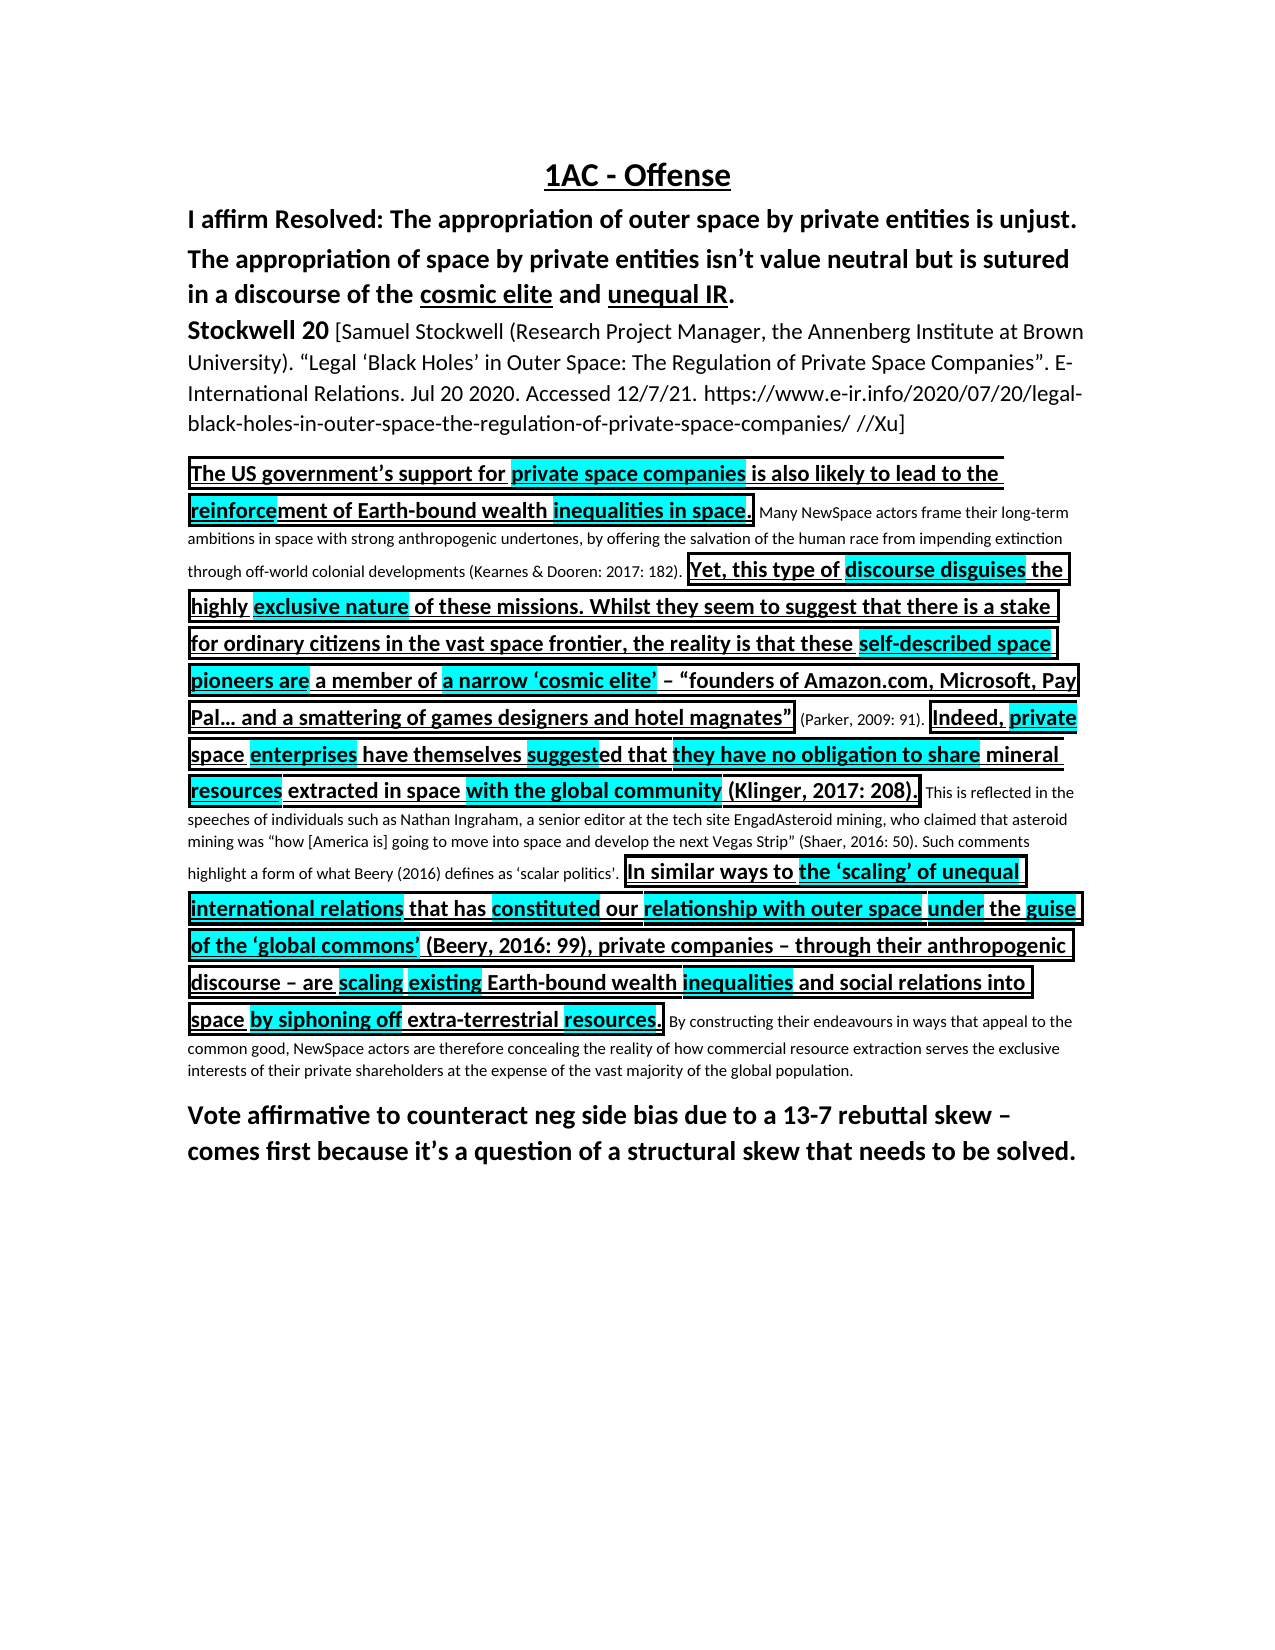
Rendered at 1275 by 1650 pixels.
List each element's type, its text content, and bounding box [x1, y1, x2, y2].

subtitle I affirm Resolved: The appropriation of outer space by private entities is unjust. [187, 202, 1087, 235]
subtitle Vote affirmative to counteract neg side bias due to a 13-7 rebuttal skew – comes first because it’s a question of a structural skew that needs to be solved. [187, 1098, 1087, 1167]
subtitle The appropriation of space by private entities isn’t value neutral but is sutured in a discourse of the cosmic elite and unequal IR. [187, 242, 1087, 311]
text Stockwell 20 [Samuel Stockwell (Research Project Manager, the Annenberg Institute at Brown University). “Legal ‘Black Holes’ in Outer Space: The Regulation of Private Space Companies”. E-International Relations. Jul 20 2020. Accessed 12/7/21. https://www.e-ir.info/2020/07/20/legal-black-holes-in-outer-space-the-regulation-of-private-space-companies/ //Xu] [187, 313, 1087, 437]
text The US government’s support for private space companies is also likely to lead to the reinforcement of Earth-bound wealth inequalities in space. Many NewSpace actors frame their long-term ambitions in space with strong anthropogenic undertones, by offering the salvation of the human race from impending extinction through off-world colonial developments (Kearnes & Dooren: 2017: 182). Yet, this type of discourse disguises the highly exclusive nature of these missions. Whilst they seem to suggest that there is a stake for ordinary citizens in the vast space frontier, the reality is that these self-described space pioneers are a member of a narrow ‘cosmic elite’ – “founders of Amazon.com, Microsoft, Pay Pal… and a smattering of games designers and hotel magnates” (Parker, 2009: 91). Indeed, private space enterprises have themselves suggested that they have no obligation to share mineral resources extracted in space with the global community (Klinger, 2017: 208). This is reflected in the speeches of individuals such as Nathan Ingraham, a senior editor at the tech site EngadAsteroid mining, who claimed that asteroid mining was “how [America is] going to move into space and develop the next Vegas Strip” (Shaer, 2016: 50). Such comments highlight a form of what Beery (2016) defines as ‘scalar politics’. In similar ways to the ‘scaling’ of unequal international relations that has constituted our relationship with outer space under the guise of the ‘global commons’ (Beery, 2016: 99), private companies – through their anthropogenic discourse – are scaling existing Earth-bound wealth inequalities and social relations into space by siphoning off extra-terrestrial resources. By constructing their endeavours in ways that appeal to the common good, NewSpace actors are therefore concealing the reality of how commercial resource extraction serves the exclusive interests of their private shareholders at the expense of the vast majority of the global population. [187, 456, 1087, 1080]
subtitle 1AC - Offense [187, 154, 1087, 195]
